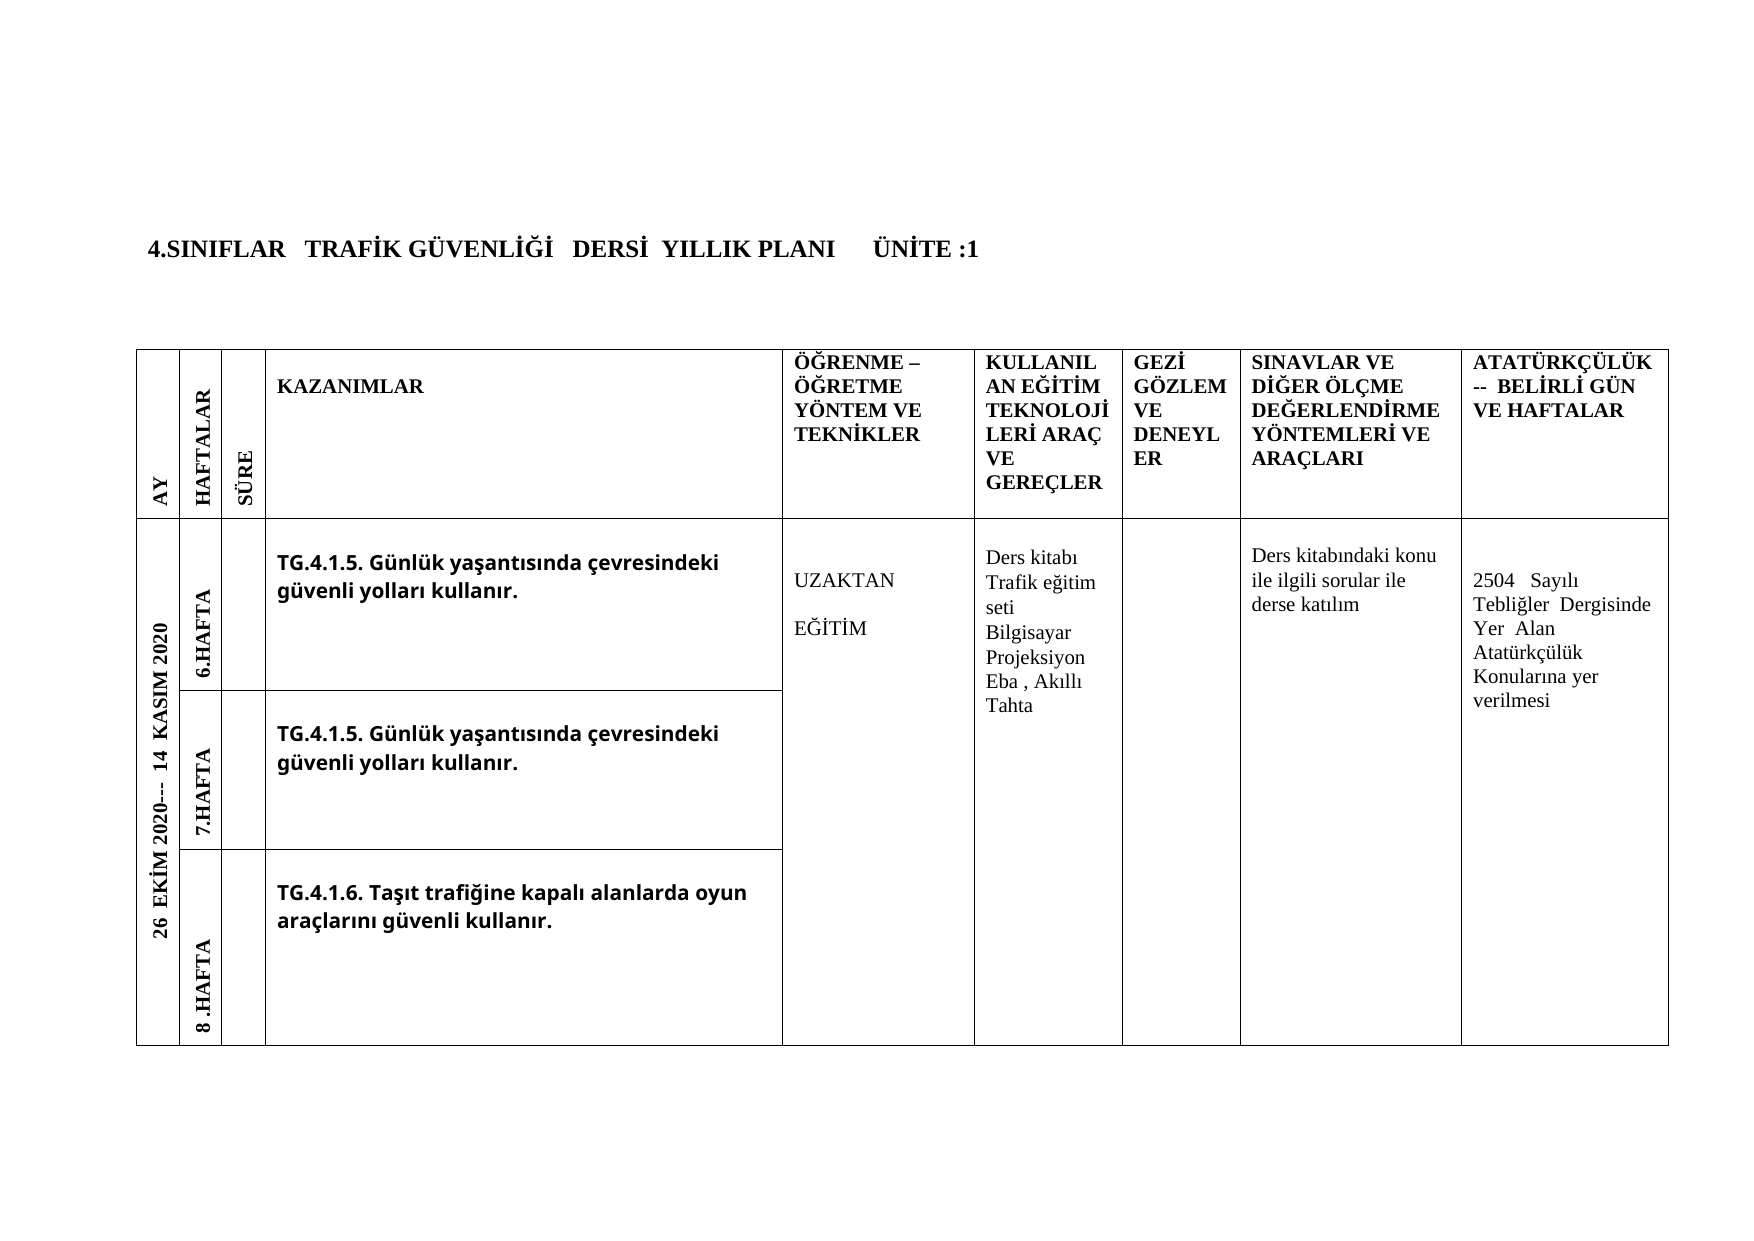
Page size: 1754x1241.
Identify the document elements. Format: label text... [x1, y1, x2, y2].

table_cell 8 .HAFTA [180, 850, 221, 1045]
table_header ATATÜRKÇÜLÜK -- BELİRLİ GÜN VE HAFTALAR [1462, 350, 1668, 518]
table_cell [222, 691, 265, 848]
table_header ÖĞRENME –ÖĞRETME YÖNTEM VE TEKNİKLER [783, 350, 974, 518]
table_cell TG.4.1.5. Günlük yaşantısında çevresindeki güvenli yolları kullanır. [266, 519, 782, 690]
text 4.SINIFLAR TRAFİK GÜVENLİĞİ DERSİ YILLIK PLANI ÜNİTE :1 [148, 234, 1606, 263]
table_cell 26 EKİM 2020--- 14 KASIM 2020 [137, 519, 179, 1045]
table_header KAZANIMLAR [266, 350, 782, 518]
table_cell TG.4.1.6. Taşıt trafiğine kapalı alanlarda oyun araçlarını güvenli kullanır. [266, 850, 782, 1045]
table_cell [1123, 519, 1240, 1045]
table_cell [222, 850, 265, 1045]
table_header KULLANILAN EĞİTİM TEKNOLOJİLERİ ARAÇ VE GEREÇLER [975, 350, 1122, 518]
table_cell [222, 519, 265, 690]
table_cell Ders kitabındaki konu ile ilgili sorular ile derse katılım [1241, 519, 1461, 1045]
table_header AY [137, 350, 179, 518]
table_cell 2504 Sayılı Tebliğler Dergisinde Yer Alan Atatürkçülük Konularına yer verilmesi [1462, 519, 1668, 1045]
table_cell UZAKTAN EĞİTİM [783, 519, 974, 1045]
table_cell TG.4.1.5. Günlük yaşantısında çevresindeki güvenli yolları kullanır. [266, 691, 782, 848]
table_header SINAVLAR VE DİĞER ÖLÇME DEĞERLENDİRME YÖNTEMLERİ VE ARAÇLARI [1241, 350, 1461, 518]
table_cell 7.HAFTA [180, 691, 221, 848]
table_header GEZİ GÖZLEM VE DENEYLER [1123, 350, 1240, 518]
table_cell Ders kitabı Trafik eğitim seti Bilgisayar Projeksiyon Eba , Akıllı Tahta [975, 519, 1122, 1045]
table_header HAFTALAR [180, 350, 221, 518]
table_header SÜRE [222, 350, 265, 518]
table_cell 6.HAFTA [180, 519, 221, 690]
